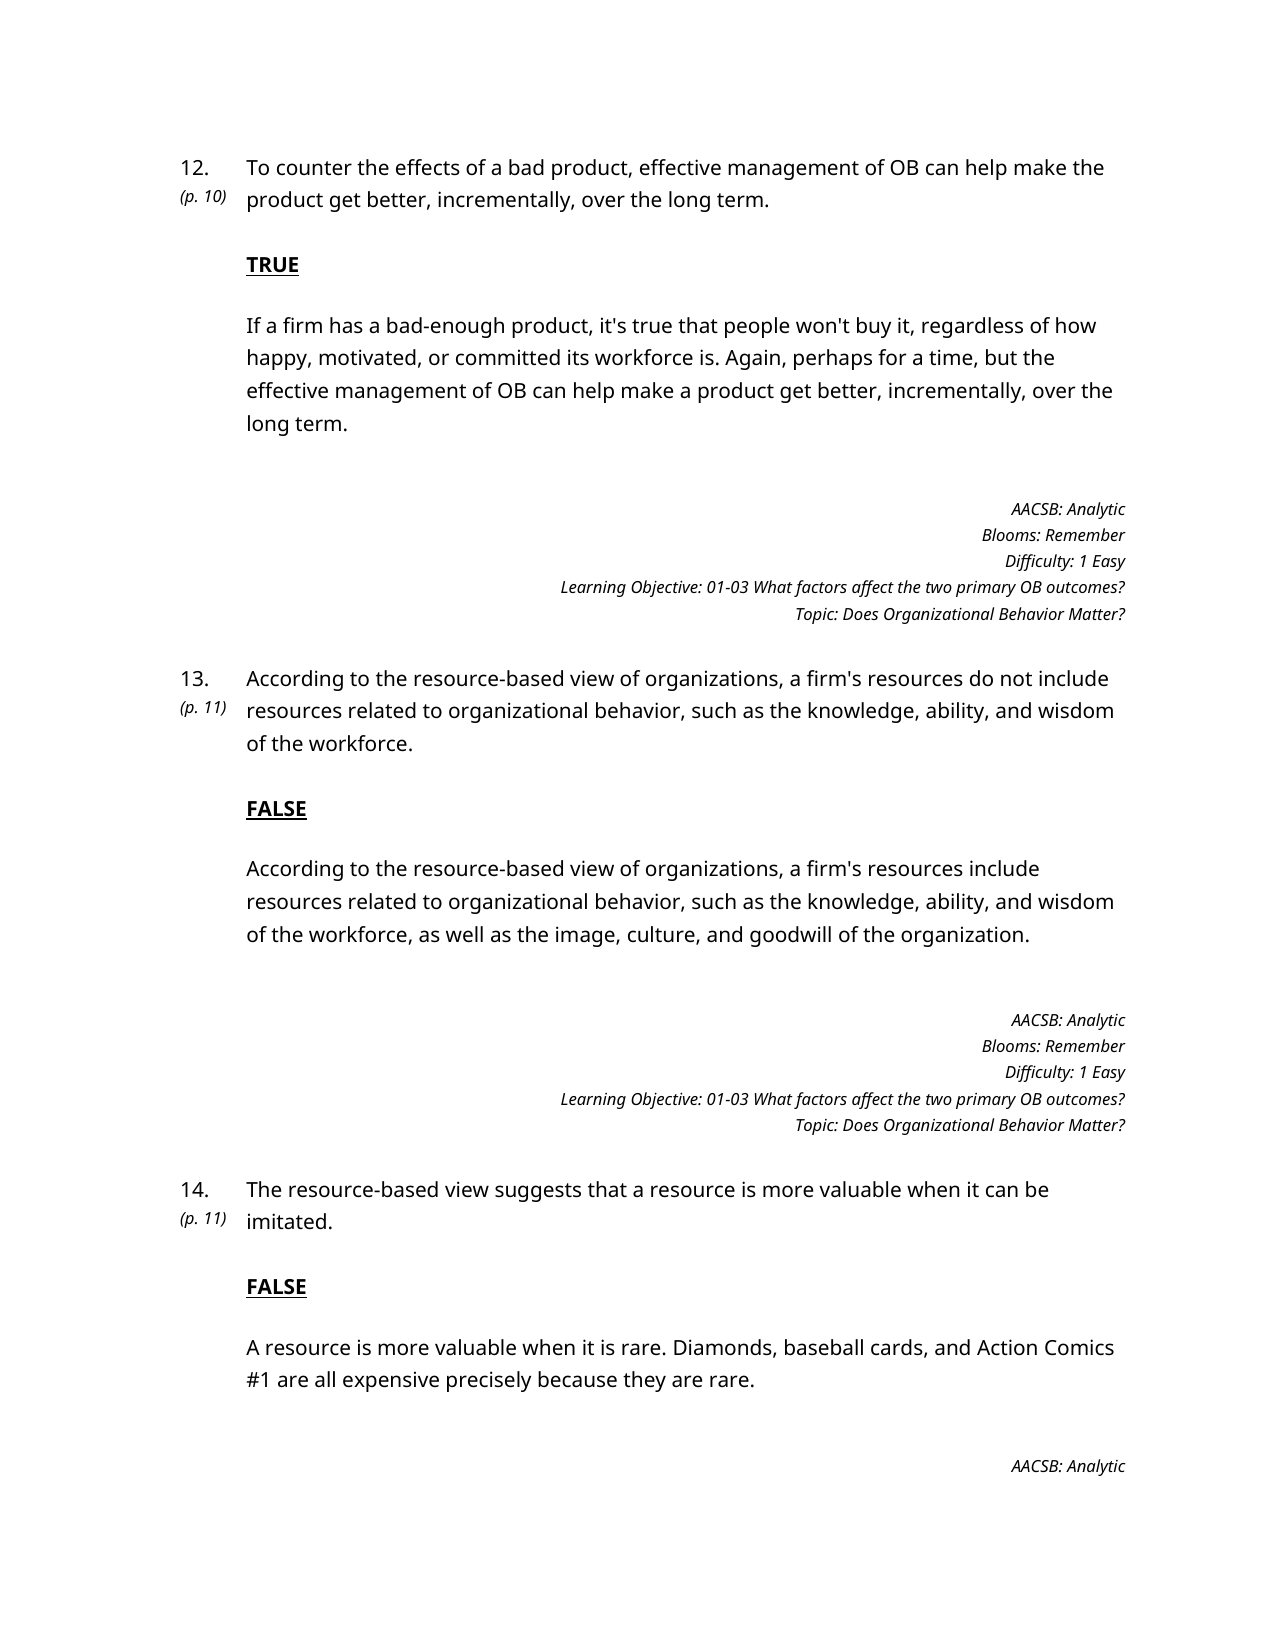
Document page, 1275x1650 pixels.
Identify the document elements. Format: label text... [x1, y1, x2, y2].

table_header To counter the effects of a bad product, effective management of OB can help make the product get better, incrementally, over the long term. TRUE If a firm has a bad-enough product, it's true that people won't buy it, regardless of how happy, motivated, or committed its workforce is. Again, perhaps for a time, but the effective management of OB can help make a product get better, incrementally, over the long term. [246, 153, 1125, 469]
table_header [180, 1455, 1125, 1477]
table_header The resource-based view suggests that a resource is more valuable when it can be imitated. FALSE A resource is more valuable when it is rare. Diamonds, baseball cards, and Action Comics #1 are all expensive precisely because they are rare. [246, 1175, 1125, 1425]
table_header According to the resource-based view of organizations, a firm's resources do not include resources related to organizational behavior, such as the knowledge, ability, and wisdom of the workforce. FALSE According to the resource-based view of organizations, a firm's resources include resources related to organizational behavior, such as the knowledge, ability, and wisdom of the workforce, as well as the image, culture, and goodwill of the organization. [246, 664, 1125, 980]
table_header 13. (p. 11) [180, 664, 246, 980]
table_header 14. (p. 11) [180, 1175, 246, 1425]
table_header 12. (p. 10) [180, 153, 246, 469]
